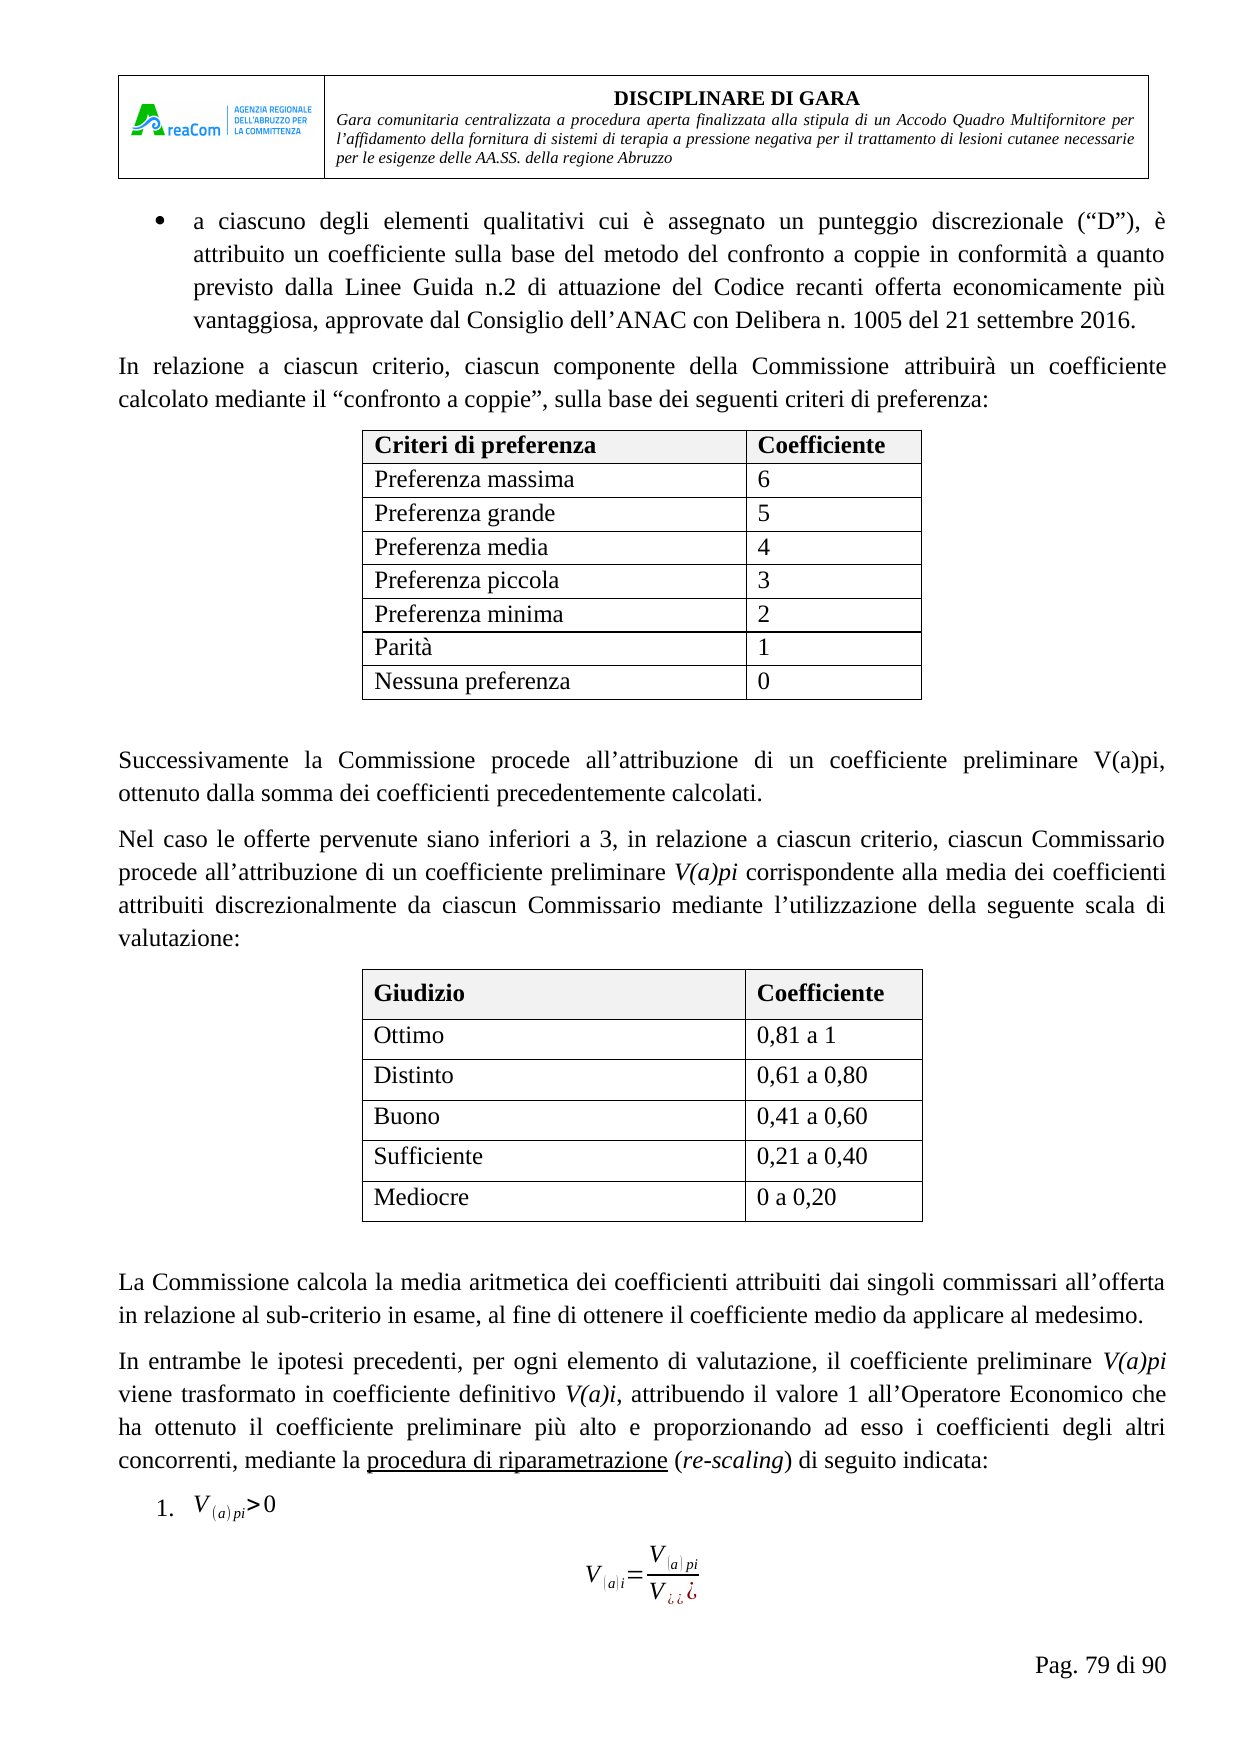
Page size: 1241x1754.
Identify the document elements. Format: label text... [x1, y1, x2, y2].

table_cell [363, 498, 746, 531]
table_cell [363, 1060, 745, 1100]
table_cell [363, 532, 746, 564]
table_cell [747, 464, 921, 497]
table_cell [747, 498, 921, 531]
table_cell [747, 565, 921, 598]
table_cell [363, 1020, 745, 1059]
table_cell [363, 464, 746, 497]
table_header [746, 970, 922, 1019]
text In entrambe le ipotesi precedenti, per ogni elemento di valutazione, il coefficiente preliminare V(a)pi viene trasformato in coefficiente definitivo V(a)i, attribuendo il valore 1 all’Operatore Economico che ha ottenuto il coefficiente preliminare più alto e proporzionando ad esso i coefficienti degli altri concorrenti, mediante la procedura di riparametrazione (re-scaling) di seguito indicata: [118, 1346, 1167, 1474]
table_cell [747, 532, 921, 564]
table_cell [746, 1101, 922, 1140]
list a ciascuno degli elementi qualitativi cui è assegnato un punteggio discrezionale (“D”), è attribuito un coefficiente sulla base del metodo del confronto a coppie in conformità a quanto previsto dalla Linee Guida n.2 di attuazione del Codice recanti offerta economicamente più vantaggiosa, approvate dal Consiglio dell’ANAC con Delibera n. 1005 del 21 settembre 2016. [156, 206, 1167, 334]
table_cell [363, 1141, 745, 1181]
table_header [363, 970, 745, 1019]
text Successivamente la Commissione procede all’attribuzione di un coefficiente preliminare V(a)pi, ottenuto dalla somma dei coefficienti precedentemente calcolati. [118, 745, 1167, 807]
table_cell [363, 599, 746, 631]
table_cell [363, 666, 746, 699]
list In relazione a ciascun criterio, ciascun componente della Commissione attribuirà un coefficiente calcolato mediante il “confronto a coppie”, sulla base dei seguenti criteri di preferenza: [118, 351, 1167, 413]
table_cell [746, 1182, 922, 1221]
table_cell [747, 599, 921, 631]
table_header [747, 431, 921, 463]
picture [129, 102, 314, 138]
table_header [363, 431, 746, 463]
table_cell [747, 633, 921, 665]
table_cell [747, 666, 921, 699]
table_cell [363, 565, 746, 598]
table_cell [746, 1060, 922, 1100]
text Nel caso le offerte pervenute siano inferiori a 3, in relazione a ciascun criterio, ciascun Commissario procede all’attribuzione di un coefficiente preliminare V(a)pi corrispondente alla media dei coefficienti attribuiti discrezionalmente da ciascun Commissario mediante l’utilizzazione della seguente scala di valutazione: [118, 824, 1167, 952]
text La Commissione calcola la media aritmetica dei coefficienti attribuiti dai singoli commissari all’offerta in relazione al sub-criterio in esame, al fine di ottenere il coefficiente medio da applicare al medesimo. [118, 1267, 1167, 1329]
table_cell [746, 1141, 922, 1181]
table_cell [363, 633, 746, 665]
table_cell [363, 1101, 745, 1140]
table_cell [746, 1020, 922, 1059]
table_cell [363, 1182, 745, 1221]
